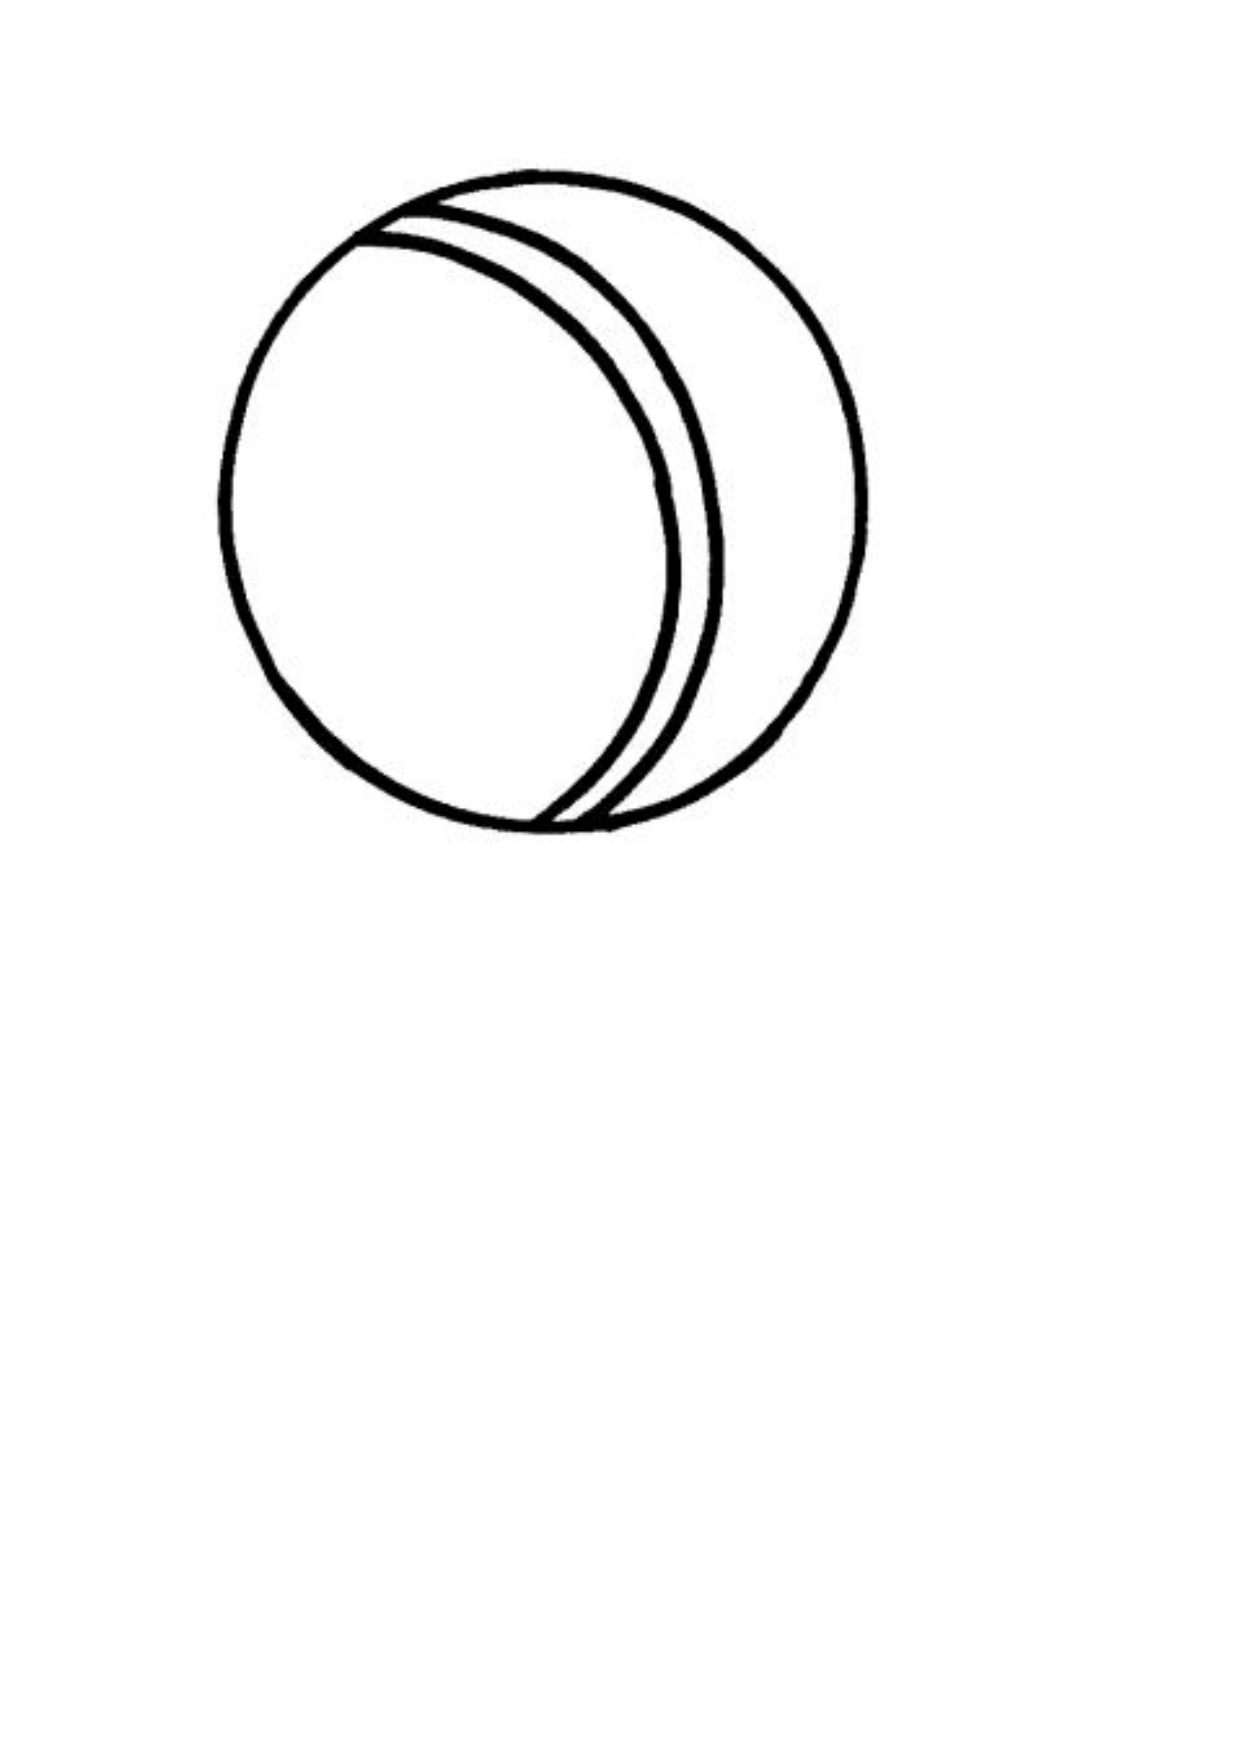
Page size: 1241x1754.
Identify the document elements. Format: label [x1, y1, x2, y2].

picture [177, 118, 954, 895]
